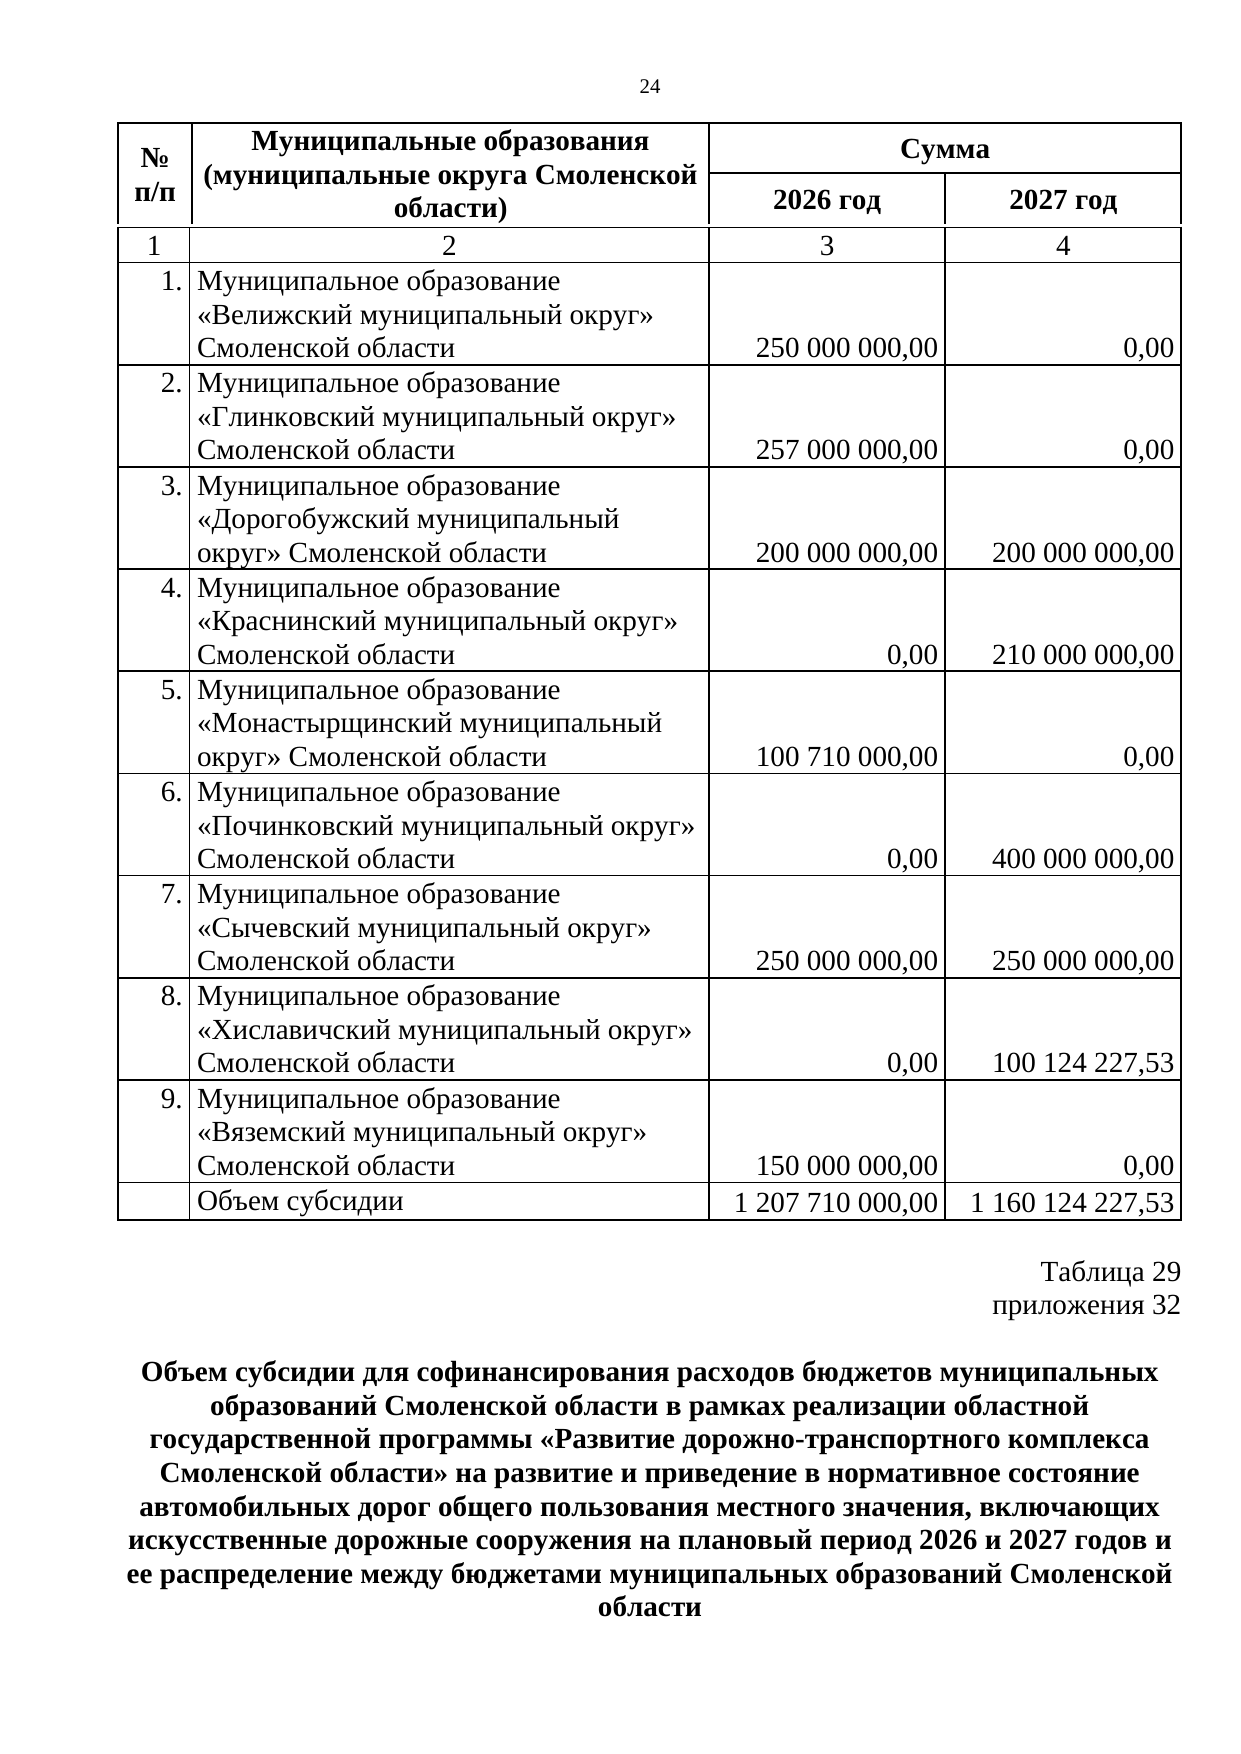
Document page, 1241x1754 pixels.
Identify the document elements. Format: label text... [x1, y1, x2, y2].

table_cell 3. [119, 468, 189, 568]
table_cell Муниципальное образование «Починковский муниципальный округ» Смоленской области [190, 774, 708, 875]
table_header 1 [119, 228, 189, 262]
table_cell 200 000 000,00 [710, 468, 944, 568]
text Объем субсидии для софинансирования расходов бюджетов муниципальных образований Смоленской области в рамках реализации областной государственной программы «Развитие дорожно-транспортного комплекса Смоленской области» на развитие и приведение в нормативное состояние автомобильных дорог общего пользования местного значения, включающих искусственные дорожные сооружения на плановый период 2026 и 2027 годов и ее распределение между бюджетами муниципальных образований Смоленской области [118, 1354, 1181, 1623]
table_cell 200 000 000,00 [946, 468, 1180, 568]
table_cell 150 000 000,00 [710, 1081, 944, 1181]
table_cell 1 160 124 227,53 [946, 1183, 1180, 1219]
table_header 3 [710, 228, 944, 262]
table_header Сумма [710, 124, 1180, 172]
table_cell Муниципальное образование «Хиславичский муниципальный округ» Смоленской области [190, 979, 708, 1079]
table_cell Муниципальное образование «Велижский муниципальный округ» Смоленской области [190, 263, 708, 364]
table_cell 2. [119, 366, 189, 466]
table_cell 210 000 000,00 [946, 570, 1180, 670]
table_cell 0,00 [710, 774, 944, 875]
table_cell 7. [119, 876, 189, 977]
text Таблица 29 [118, 1254, 1181, 1287]
table_cell 100 124 227,53 [946, 979, 1180, 1079]
table_cell Муниципальное образование «Монастырщинский муниципальный округ» Смоленской области [190, 672, 708, 773]
table_cell 0,00 [946, 366, 1180, 466]
table_cell Муниципальное образование «Краснинский муниципальный округ» Смоленской области [190, 570, 708, 670]
table_cell 0,00 [710, 570, 944, 670]
text приложения 32 [118, 1287, 1181, 1321]
table_cell 0,00 [946, 1081, 1180, 1181]
table_cell Объем субсидии [190, 1183, 708, 1219]
table_cell 2026 год [710, 174, 944, 224]
table_cell Муниципальное образование «Дорогобужский муниципальный округ» Смоленской области [190, 468, 708, 568]
table_cell 0,00 [710, 979, 944, 1079]
table_cell 257 000 000,00 [710, 366, 944, 466]
table_cell Муниципальное образование «Вяземский муниципальный округ» Смоленской области [190, 1081, 708, 1181]
table_cell 1. [119, 263, 189, 364]
table_cell 400 000 000,00 [946, 774, 1180, 875]
table_header 4 [946, 228, 1180, 262]
table_cell 2027 год [946, 174, 1180, 224]
table_header 2 [190, 228, 708, 262]
table_cell Муниципальное образование «Глинковский муниципальный округ» Смоленской области [190, 366, 708, 466]
table_header Муниципальные образования (муниципальные округа Смоленской области) [193, 124, 708, 224]
table_cell Муниципальное образование «Сычевский муниципальный округ» Смоленской области [190, 876, 708, 977]
table_cell 9. [119, 1081, 189, 1181]
table_cell 5. [119, 672, 189, 773]
table_cell 250 000 000,00 [946, 876, 1180, 977]
table_cell 250 000 000,00 [710, 876, 944, 977]
table_cell 250 000 000,00 [710, 263, 944, 364]
table_cell [119, 1183, 189, 1219]
table_cell 6. [119, 774, 189, 875]
table_cell 4. [119, 570, 189, 670]
table_header № п/п [119, 124, 191, 224]
table_cell 1 207 710 000,00 [710, 1183, 944, 1219]
table_cell 0,00 [946, 263, 1180, 364]
table_cell 0,00 [946, 672, 1180, 773]
table_cell 100 710 000,00 [710, 672, 944, 773]
table_cell 8. [119, 979, 189, 1079]
